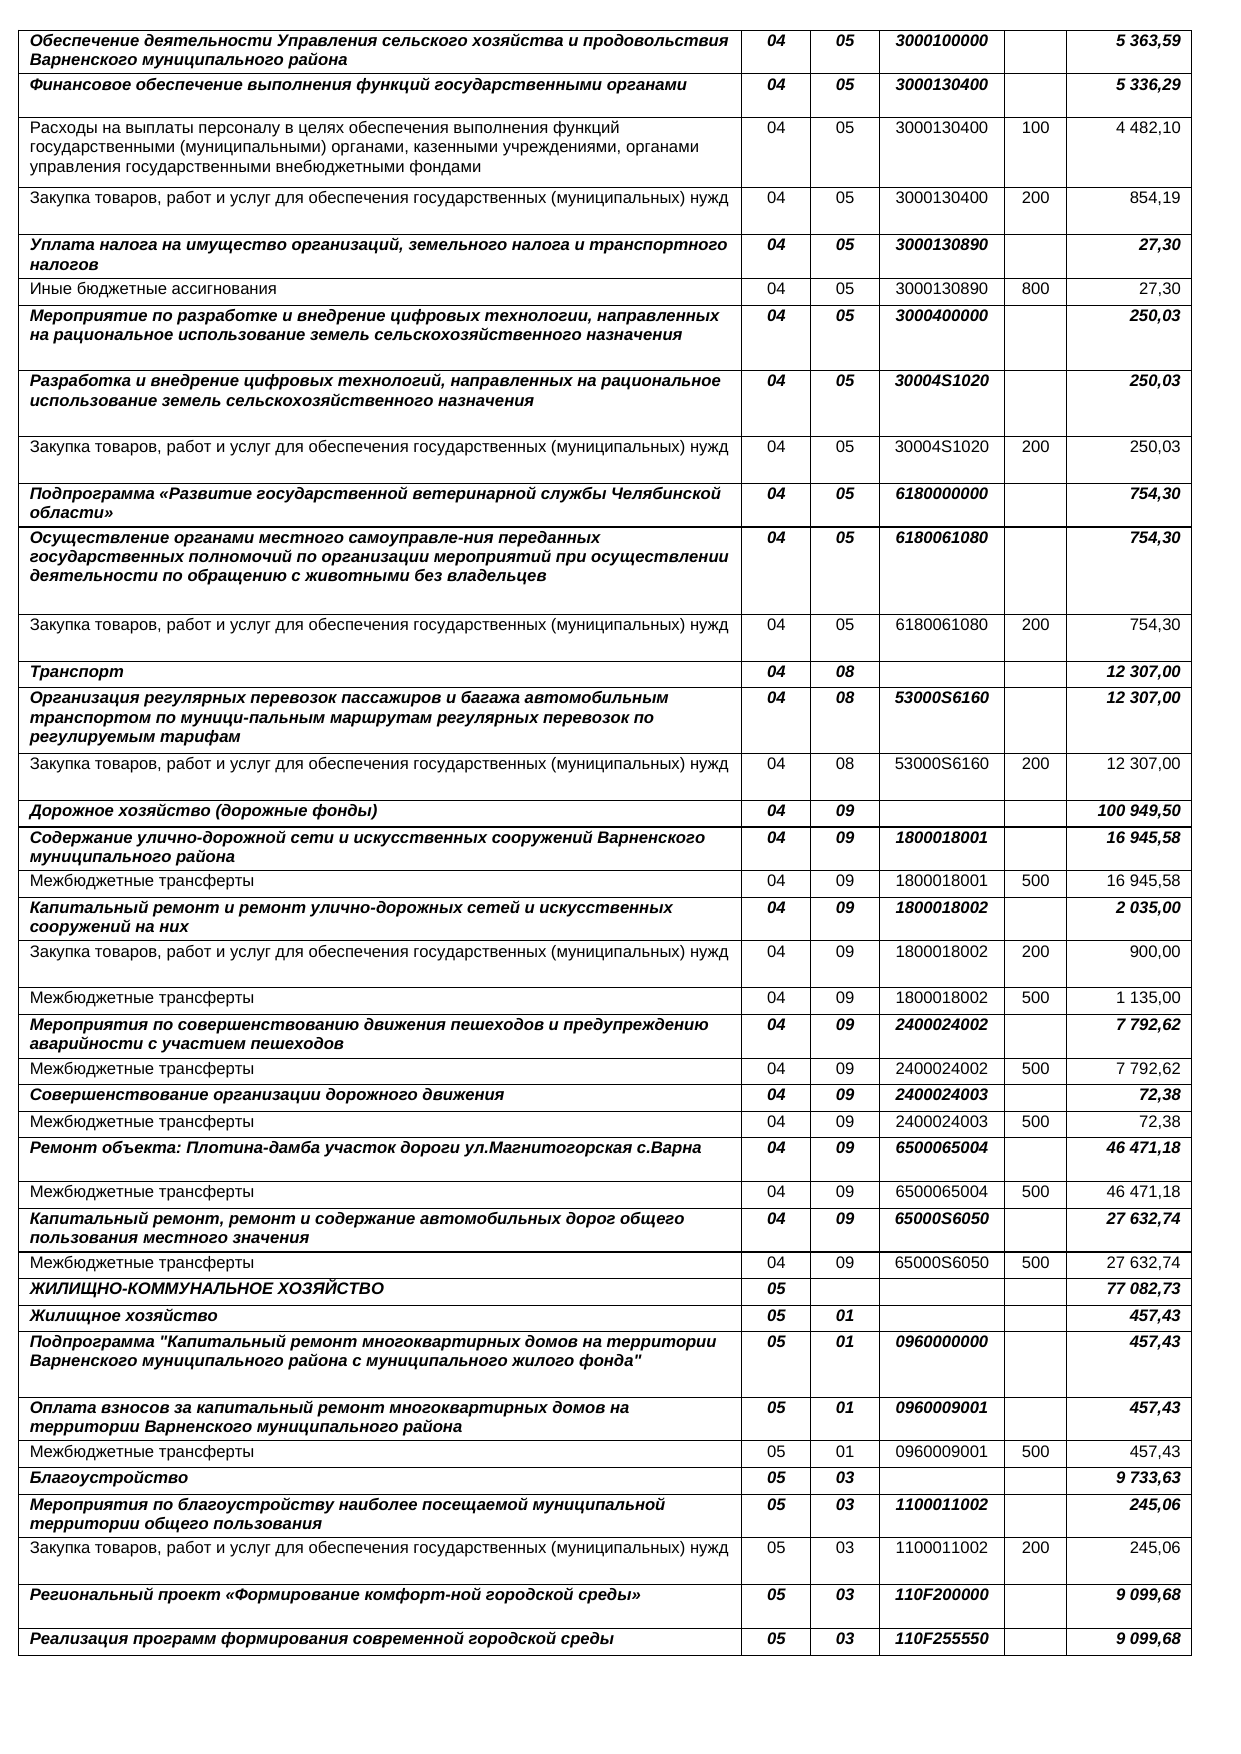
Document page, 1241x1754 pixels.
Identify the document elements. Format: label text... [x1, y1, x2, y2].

table_cell [1005, 1468, 1066, 1493]
table_cell 09 [811, 1209, 879, 1251]
table_cell 500 [1005, 1059, 1066, 1084]
table_cell 754,30 [1067, 484, 1191, 526]
table_cell [1192, 826, 1212, 870]
table_cell 3000100000 [880, 31, 1004, 73]
table_cell 65000S6050 [880, 1253, 1004, 1278]
table_cell [880, 662, 1004, 687]
table_cell [1005, 31, 1066, 73]
table_cell 05 [742, 1332, 810, 1397]
table_cell 457,43 [1067, 1398, 1191, 1440]
table_cell 09 [811, 871, 879, 897]
table_cell [1192, 370, 1212, 436]
table_cell 04 [742, 1182, 810, 1208]
table_cell 05 [742, 1441, 810, 1467]
table_cell [1192, 1584, 1212, 1628]
table_cell [880, 801, 1004, 826]
table_cell [1192, 1278, 1212, 1304]
table_cell 200 [1005, 1538, 1066, 1584]
table_cell 04 [742, 1015, 810, 1058]
table_cell [1192, 1181, 1212, 1208]
table_cell [1005, 1585, 1066, 1628]
table_cell Обеспечение деятельности Управления сельского хозяйства и продовольствия Варненского муниципального района [19, 31, 741, 73]
table_cell 09 [811, 988, 879, 1014]
table_cell 04 [742, 871, 810, 897]
table_cell [1192, 117, 1212, 187]
table_cell [1192, 870, 1212, 897]
table_cell 05 [742, 1468, 810, 1493]
table_cell 04 [742, 1209, 810, 1251]
table_cell [1192, 1440, 1212, 1467]
table_cell 3000130890 [880, 235, 1004, 278]
table_cell 04 [742, 437, 810, 483]
table_cell [1005, 1495, 1066, 1537]
table_cell [1005, 484, 1066, 526]
table_cell 05 [811, 371, 879, 436]
table_cell 05 [742, 1629, 810, 1654]
table_cell [1192, 614, 1212, 661]
table_cell 0960009001 [880, 1441, 1004, 1467]
table_cell 09 [811, 828, 879, 870]
table_cell 04 [742, 528, 810, 614]
table_cell 9 733,63 [1067, 1468, 1191, 1493]
table_cell Межбюджетные трансферты [19, 1253, 741, 1278]
table_cell 53000S6160 [880, 688, 1004, 753]
table_cell 16 945,58 [1067, 828, 1191, 870]
table_cell 04 [742, 118, 810, 187]
table_cell 854,19 [1067, 188, 1191, 234]
table_cell 04 [742, 1253, 810, 1278]
table_cell 245,06 [1067, 1538, 1191, 1584]
table_cell Финансовое обеспечение выполнения функций государственными органами [19, 74, 741, 117]
table_cell 110F200000 [880, 1585, 1004, 1628]
table_cell 30004S1020 [880, 371, 1004, 436]
table_cell 46 471,18 [1067, 1182, 1191, 1208]
table_cell 200 [1005, 754, 1066, 800]
table_cell [1192, 753, 1212, 800]
table_cell 09 [811, 801, 879, 826]
table_cell 200 [1005, 615, 1066, 661]
table_cell [1192, 1467, 1212, 1493]
table_cell [880, 1306, 1004, 1331]
table_cell 6500065004 [880, 1138, 1004, 1181]
table_cell 09 [811, 1015, 879, 1058]
table_cell 27,30 [1067, 235, 1191, 278]
table_cell 0960000000 [880, 1332, 1004, 1397]
table_cell 04 [742, 484, 810, 526]
table_cell Разработка и внедрение цифровых технологий, направленных на рациональное использование земель сельскохозяйственного назначения [19, 371, 741, 436]
table_cell [1192, 1331, 1212, 1397]
table_cell 0960009001 [880, 1398, 1004, 1440]
table_cell 04 [742, 306, 810, 370]
table_cell 27 632,74 [1067, 1209, 1191, 1251]
table_cell Межбюджетные трансферты [19, 871, 741, 897]
table_cell Организация регулярных перевозок пассажиров и багажа автомобильным транспортом по муници-пальным маршрутам регулярных перевозок по регулируемым тарифам [19, 688, 741, 753]
table_cell 01 [811, 1306, 879, 1331]
table_cell 05 [811, 306, 879, 370]
table_cell 05 [742, 1495, 810, 1537]
table_cell 08 [811, 754, 879, 800]
table_cell 200 [1005, 188, 1066, 234]
table_cell 03 [811, 1538, 879, 1584]
table_cell 27,30 [1067, 279, 1191, 304]
table_cell [1005, 801, 1066, 826]
table_cell 1800018002 [880, 988, 1004, 1014]
table_cell [1192, 526, 1212, 614]
table_cell 7 792,62 [1067, 1059, 1191, 1084]
table_cell 65000S6050 [880, 1209, 1004, 1251]
table_cell 1800018002 [880, 898, 1004, 940]
table_cell [811, 1279, 879, 1304]
table_cell 250,03 [1067, 306, 1191, 370]
table_cell [1192, 1084, 1212, 1111]
table_cell Закупка товаров, работ и услуг для обеспечения государственных (муниципальных) нужд [19, 188, 741, 234]
table_cell 2400024002 [880, 1059, 1004, 1084]
table_cell 05 [811, 74, 879, 117]
table_cell 05 [811, 615, 879, 661]
table_cell 500 [1005, 1112, 1066, 1137]
table_cell [1005, 74, 1066, 117]
table_cell 2400024003 [880, 1085, 1004, 1111]
table_cell 3000130890 [880, 279, 1004, 304]
table_cell 800 [1005, 279, 1066, 304]
table_cell [1192, 1251, 1212, 1278]
table_cell 7 792,62 [1067, 1015, 1191, 1058]
table_cell [1005, 1332, 1066, 1397]
table_cell [1005, 371, 1066, 436]
table_cell 09 [811, 1138, 879, 1181]
table_cell 200 [1005, 437, 1066, 483]
table_cell 457,43 [1067, 1306, 1191, 1331]
table_cell 05 [811, 31, 879, 73]
table_cell 2400024003 [880, 1112, 1004, 1137]
table_cell 12 307,00 [1067, 662, 1191, 687]
table_cell Жилищное хозяйство [19, 1306, 741, 1331]
table_cell [1192, 1014, 1212, 1058]
table_cell [1192, 483, 1212, 526]
table_cell Межбюджетные трансферты [19, 988, 741, 1014]
table_cell 245,06 [1067, 1495, 1191, 1537]
table_cell 6180000000 [880, 484, 1004, 526]
table_cell 05 [811, 437, 879, 483]
table_cell Межбюджетные трансферты [19, 1441, 741, 1467]
table_cell 05 [742, 1538, 810, 1584]
table_cell Капитальный ремонт, ремонт и содержание автомобильных дорог общего пользования местного значения [19, 1209, 741, 1251]
table_cell [1005, 1085, 1066, 1111]
table_cell Межбюджетные трансферты [19, 1112, 741, 1137]
table_cell Дорожное хозяйство (дорожные фонды) [19, 801, 741, 826]
table_cell [1192, 1137, 1212, 1181]
table_cell 1800018001 [880, 871, 1004, 897]
table_cell [1005, 235, 1066, 278]
table_cell 09 [811, 898, 879, 940]
table_cell 03 [811, 1585, 879, 1628]
table_cell Подпрограмма «Развитие государственной ветеринарной службы Челябинской области» [19, 484, 741, 526]
table_cell Транспорт [19, 662, 741, 687]
table_cell Оплата взносов за капитальный ремонт многоквартирных домов на территории Варненского муниципального района [19, 1398, 741, 1440]
table_cell [1192, 1058, 1212, 1084]
table_cell 04 [742, 828, 810, 870]
table_cell [1005, 306, 1066, 370]
table_cell 77 082,73 [1067, 1279, 1191, 1304]
table_cell 46 471,18 [1067, 1138, 1191, 1181]
table_cell [1192, 800, 1212, 826]
table_cell 900,00 [1067, 941, 1191, 987]
table_cell [1005, 1015, 1066, 1058]
table_cell 100 [1005, 118, 1066, 187]
table_cell Ремонт объекта: Плотина-дамба участок дороги ул.Магнитогорская с.Варна [19, 1138, 741, 1181]
table_cell 09 [811, 1112, 879, 1137]
table_cell 03 [811, 1468, 879, 1493]
table_cell 05 [811, 279, 879, 304]
table_cell 1 135,00 [1067, 988, 1191, 1014]
table_cell 04 [742, 615, 810, 661]
table_cell [1005, 1629, 1066, 1654]
table_cell 04 [742, 31, 810, 73]
table_cell 1100011002 [880, 1538, 1004, 1584]
table_cell 08 [811, 662, 879, 687]
table_cell 2 035,00 [1067, 898, 1191, 940]
table_cell Благоустройство [19, 1468, 741, 1493]
table_cell 12 307,00 [1067, 688, 1191, 753]
table_cell 04 [742, 1059, 810, 1084]
table_cell 457,43 [1067, 1332, 1191, 1397]
table_cell [1192, 234, 1212, 278]
table_cell 04 [742, 74, 810, 117]
table_cell [1005, 1306, 1066, 1331]
table_cell 72,38 [1067, 1085, 1191, 1111]
table_cell [1192, 1305, 1212, 1331]
table_cell Осуществление органами местного самоуправле-ния переданных государственных полномочий по организации мероприятий при осуществлении деятельности по обращению с животными без владельцев [19, 528, 741, 614]
table_cell 1800018002 [880, 941, 1004, 987]
table_cell Межбюджетные трансферты [19, 1182, 741, 1208]
table_cell [1192, 661, 1212, 687]
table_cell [19, 118, 741, 187]
table_cell 250,03 [1067, 437, 1191, 483]
table_cell [1192, 1397, 1212, 1440]
table_cell 09 [811, 1059, 879, 1084]
table_cell [1005, 528, 1066, 614]
table_cell 200 [1005, 941, 1066, 987]
table_cell 03 [811, 1629, 879, 1654]
table_cell 03 [811, 1495, 879, 1537]
table_cell 6180061080 [880, 528, 1004, 614]
table_cell [1005, 1279, 1066, 1304]
table_cell [1192, 1208, 1212, 1251]
table_cell 04 [742, 988, 810, 1014]
table_cell Закупка товаров, работ и услуг для обеспечения государственных (муниципальных) нужд [19, 754, 741, 800]
table_cell [1192, 278, 1212, 304]
table_cell 04 [742, 662, 810, 687]
table_cell Капитальный ремонт и ремонт улично-дорожных сетей и искусственных сооружений на них [19, 898, 741, 940]
table_cell 6180061080 [880, 615, 1004, 661]
table_cell Закупка товаров, работ и услуг для обеспечения государственных (муниципальных) нужд [19, 941, 741, 987]
table_cell [1192, 687, 1212, 753]
table_cell 04 [742, 688, 810, 753]
table_cell [1192, 73, 1212, 117]
table_cell 01 [811, 1332, 879, 1397]
table_cell 3000130400 [880, 74, 1004, 117]
table_cell 05 [742, 1279, 810, 1304]
table_cell [1005, 898, 1066, 940]
table_cell 500 [1005, 988, 1066, 1014]
table_cell 01 [811, 1441, 879, 1467]
table_cell [1005, 688, 1066, 753]
table_cell Мероприятия по благоустройству наиболее посещаемой муниципальной территории общего пользования [19, 1495, 741, 1537]
table_cell ЖИЛИЩНО-КОММУНАЛЬНОЕ ХОЗЯЙСТВО [19, 1279, 741, 1304]
table_cell 4 482,10 [1067, 118, 1191, 187]
table_cell 05 [811, 235, 879, 278]
table_cell 09 [811, 941, 879, 987]
table_cell [1005, 1138, 1066, 1181]
table_cell 04 [742, 754, 810, 800]
table_cell [1005, 1209, 1066, 1251]
table_cell [1192, 1628, 1212, 1654]
table_cell 01 [811, 1398, 879, 1440]
table_cell 04 [742, 1138, 810, 1181]
table_cell 3000400000 [880, 306, 1004, 370]
table_cell 110F255550 [880, 1629, 1004, 1654]
table_cell 1800018001 [880, 828, 1004, 870]
table_cell [1192, 1537, 1212, 1584]
table_cell 3000130400 [880, 118, 1004, 187]
table_cell 754,30 [1067, 528, 1191, 614]
table_cell 754,30 [1067, 615, 1191, 661]
table_cell 5 336,29 [1067, 74, 1191, 117]
table_cell [880, 1279, 1004, 1304]
table_cell 500 [1005, 871, 1066, 897]
table_cell 3000130400 [880, 188, 1004, 234]
table_cell [1005, 1398, 1066, 1440]
table_cell Закупка товаров, работ и услуг для обеспечения государственных (муниципальных) нужд [19, 437, 741, 483]
table_cell 27 632,74 [1067, 1253, 1191, 1278]
table_cell [1005, 828, 1066, 870]
table_cell [1192, 1494, 1212, 1537]
table_cell 5 363,59 [1067, 31, 1191, 73]
table_cell 04 [742, 235, 810, 278]
table_cell 04 [742, 801, 810, 826]
table_cell 05 [811, 118, 879, 187]
table_cell 08 [811, 688, 879, 753]
table_cell 05 [811, 188, 879, 234]
table_cell [1192, 30, 1212, 73]
table_cell 05 [742, 1585, 810, 1628]
table_cell Межбюджетные трансферты [19, 1059, 741, 1084]
table_cell 53000S6160 [880, 754, 1004, 800]
table_cell [1192, 187, 1212, 234]
table_cell 9 099,68 [1067, 1629, 1191, 1654]
table_cell [880, 1468, 1004, 1493]
table_cell 09 [811, 1182, 879, 1208]
table_cell [1192, 987, 1212, 1014]
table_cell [19, 1538, 741, 1584]
table_cell [1192, 897, 1212, 940]
table_cell [1192, 940, 1212, 987]
table_cell Реализация программ формирования современной городской среды [19, 1629, 741, 1654]
table_cell Мероприятие по разработке и внедрение цифровых технологии, направленных на рациональное использование земель сельскохозяйственного назначения [19, 306, 741, 370]
table_cell 04 [742, 898, 810, 940]
table_cell 100 949,50 [1067, 801, 1191, 826]
table_cell Региональный проект «Формирование комфорт-ной городской среды» [19, 1585, 741, 1628]
table_cell [1192, 305, 1212, 370]
table_cell 500 [1005, 1182, 1066, 1208]
table_cell 500 [1005, 1253, 1066, 1278]
table_cell 12 307,00 [1067, 754, 1191, 800]
table_cell [1192, 1111, 1212, 1137]
table_cell [1005, 662, 1066, 687]
table_cell 1100011002 [880, 1495, 1004, 1537]
table_cell [1192, 436, 1212, 483]
table_cell Уплата налога на имущество организаций, земельного налога и транспортного налогов [19, 235, 741, 278]
table_cell 9 099,68 [1067, 1585, 1191, 1628]
table_cell 04 [742, 1085, 810, 1111]
table_cell 04 [742, 279, 810, 304]
table_cell 30004S1020 [880, 437, 1004, 483]
table_cell Мероприятия по совершенствованию движения пешеходов и предупреждению аварийности с участием пешеходов [19, 1015, 741, 1058]
table_cell Иные бюджетные ассигнования [19, 279, 741, 304]
table_cell 09 [811, 1253, 879, 1278]
table_cell 09 [811, 1085, 879, 1111]
table_cell 04 [742, 1112, 810, 1137]
table_cell 05 [742, 1306, 810, 1331]
table_cell 500 [1005, 1441, 1066, 1467]
table_cell Содержание улично-дорожной сети и искусственных сооружений Варненского муниципального района [19, 828, 741, 870]
table_cell Совершенствование организации дорожного движения [19, 1085, 741, 1111]
table_cell 16 945,58 [1067, 871, 1191, 897]
table_cell 05 [742, 1398, 810, 1440]
table_cell Закупка товаров, работ и услуг для обеспечения государственных (муниципальных) нужд [19, 615, 741, 661]
table_cell 250,03 [1067, 371, 1191, 436]
table_cell Подпрограмма "Капитальный ремонт многоквартирных домов на территории Варненского муниципального района с муниципального жилого фонда" [19, 1332, 741, 1397]
table_cell 2400024002 [880, 1015, 1004, 1058]
table_cell 457,43 [1067, 1441, 1191, 1467]
table_cell 6500065004 [880, 1182, 1004, 1208]
table_cell 72,38 [1067, 1112, 1191, 1137]
table_cell 05 [811, 528, 879, 614]
table_cell 05 [811, 484, 879, 526]
table_cell 04 [742, 941, 810, 987]
table_cell 04 [742, 188, 810, 234]
table_cell 04 [742, 371, 810, 436]
